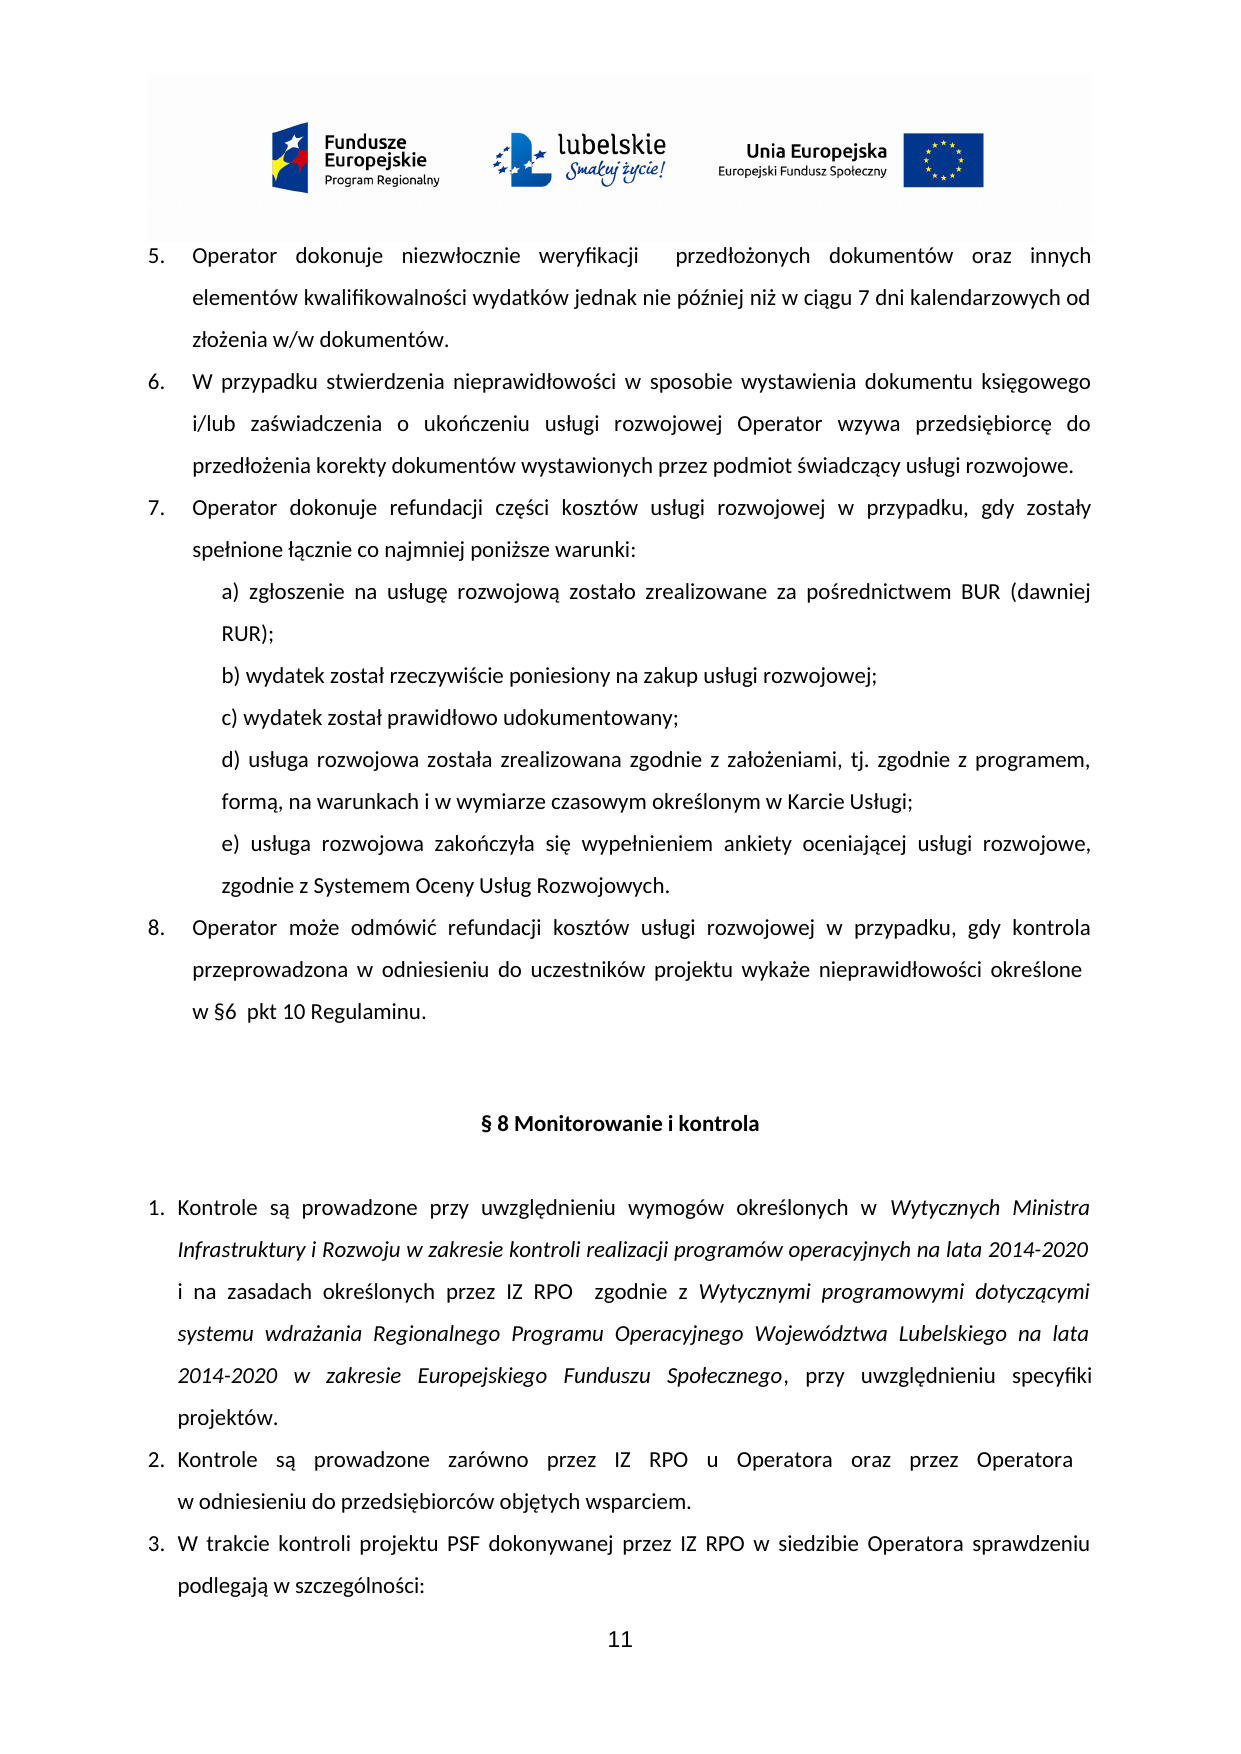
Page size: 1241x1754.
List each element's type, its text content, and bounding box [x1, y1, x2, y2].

text § 8 Monitorowanie i kontrola [148, 1109, 1093, 1137]
list Operator dokonuje niezwłocznie weryfikacji przedłożonych dokumentów oraz innych elementów kwalifikowalności wydatków jednak nie później niż w ciągu 7 dni kalendarzowych od złożenia w/w dokumentów. [148, 242, 1093, 353]
text a) zgłoszenie na usługę rozwojową zostało zrealizowane za pośrednictwem BUR (dawniej RUR); [221, 577, 1093, 647]
list Kontrole są prowadzone przy uwzględnieniu wymogów określonych w Wytycznych Ministra Infrastruktury i Rozwoju w zakresie kontroli realizacji programów operacyjnych na lata 2014-2020 i na zasadach określonych przez IZ RPO zgodnie z Wytycznymi programowymi dotyczącymi systemu wdrażania Regionalnego Programu Operacyjnego Województwa Lubelskiego na lata 2014-2020 w zakresie Europejskiego Funduszu Społecznego, przy uwzględnieniu specyfiki projektów. [148, 1193, 1093, 1431]
text e) usługa rozwojowa zakończyła się wypełnieniem ankiety oceniającej usługi rozwojowe, zgodnie z Systemem Oceny Usług Rozwojowych. [221, 829, 1093, 899]
list Kontrole są prowadzone zarówno przez IZ RPO u Operatora oraz przez Operatora w odniesieniu do przedsiębiorców objętych wsparciem. [148, 1445, 1093, 1515]
list Operator dokonuje refundacji części kosztów usługi rozwojowej w przypadku, gdy zostały spełnione łącznie co najmniej poniższe warunki: [148, 493, 1093, 563]
text c) wydatek został prawidłowo udokumentowany; [221, 703, 1093, 731]
text d) usługa rozwojowa została zrealizowana zgodnie z założeniami, tj. zgodnie z programem, formą, na warunkach i w wymiarze czasowym określonym w Karcie Usługi; [221, 745, 1093, 815]
list Operator może odmówić refundacji kosztów usługi rozwojowej w przypadku, gdy kontrola przeprowadzona w odniesieniu do uczestników projektu wykaże nieprawidłowości określone w §6 pkt 10 Regulaminu. [148, 913, 1093, 1025]
list W przypadku stwierdzenia nieprawidłowości w sposobie wystawienia dokumentu księgowego i/lub zaświadczenia o ukończeniu usługi rozwojowej Operator wzywa przedsiębiorcę do przedłożenia korekty dokumentów wystawionych przez podmiot świadczący usługi rozwojowe. [148, 367, 1093, 479]
picture [147, 73, 1093, 242]
list W trakcie kontroli projektu PSF dokonywanej przez IZ RPO w siedzibie Operatora sprawdzeniu podlegają w szczególności: [148, 1529, 1093, 1599]
text b) wydatek został rzeczywiście poniesiony na zakup usługi rozwojowej; [221, 661, 1093, 689]
